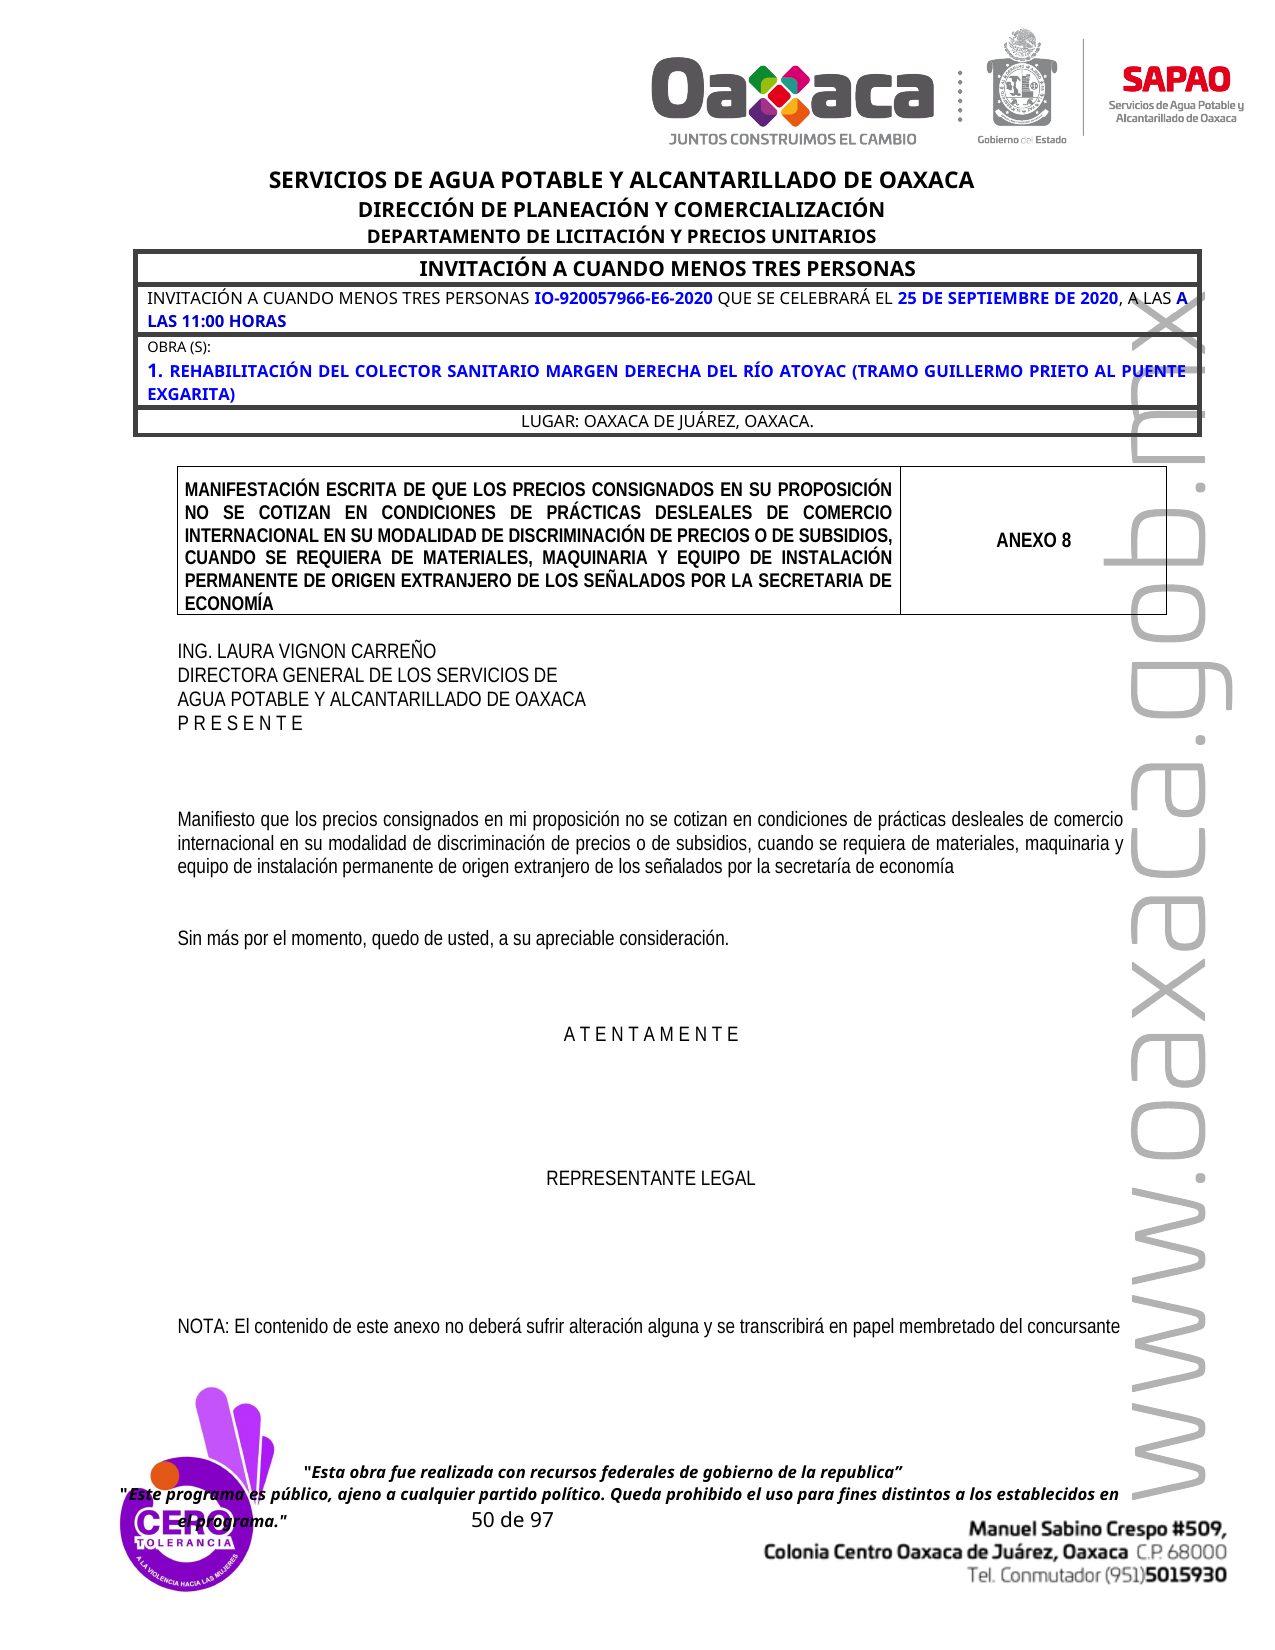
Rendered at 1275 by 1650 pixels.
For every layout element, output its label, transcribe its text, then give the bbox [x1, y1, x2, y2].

text DIRECTORA GENERAL DE LOS SERVICIOS DE [177, 663, 1125, 687]
text ING. LAURA VIGNON CARREÑO [177, 639, 1125, 663]
picture [651, 12, 1257, 161]
text Manifiesto que los precios consignados en mi proposición no se cotizan en condiciones de prácticas desleales de comercio internacional en su modalidad de discriminación de precios o de subsidios, cuando se requiera de materiales, maquinaria y equipo de instalación permanente de origen extranjero de los señalados por la secretaría de economía [177, 807, 1125, 878]
text Sin más por el momento, quedo de usted, a su apreciable consideración. [177, 926, 1125, 950]
picture [117, 1383, 278, 1595]
text AGUA POTABLE Y ALCANTARILLADO DE OAXACA [177, 687, 1125, 711]
text P R E S E N T E [177, 711, 1125, 735]
picture [739, 1511, 1241, 1594]
text A T E N T A M E N T E [177, 1022, 1125, 1046]
table_header MANIFESTACIÓN ESCRITA DE QUE LOS PRECIOS CONSIGNADOS EN SU PROPOSICIÓN NO SE COTIZAN EN CONDICIONES DE PRÁCTICAS DESLEALES DE COMERCIO INTERNACIONAL EN SU MODALIDAD DE DISCRIMINACIÓN DE PRECIOS O DE SUBSIDIOS, CUANDO SE REQUIERA DE MATERIALES, MAQUINARIA Y EQUIPO DE INSTALACIÓN PERMANENTE DE ORIGEN EXTRANJERO DE LOS SEÑALADOS POR LA SECRETARIA DE ECONOMÍA [178, 467, 900, 614]
text REPRESENTANTE LEGAL [177, 1166, 1125, 1190]
table_header ANEXO 8 [901, 467, 1166, 614]
text NOTA: El contenido de este anexo no deberá sufrir alteración alguna y se transcribirá en papel membretado del concursante [177, 1314, 1125, 1338]
